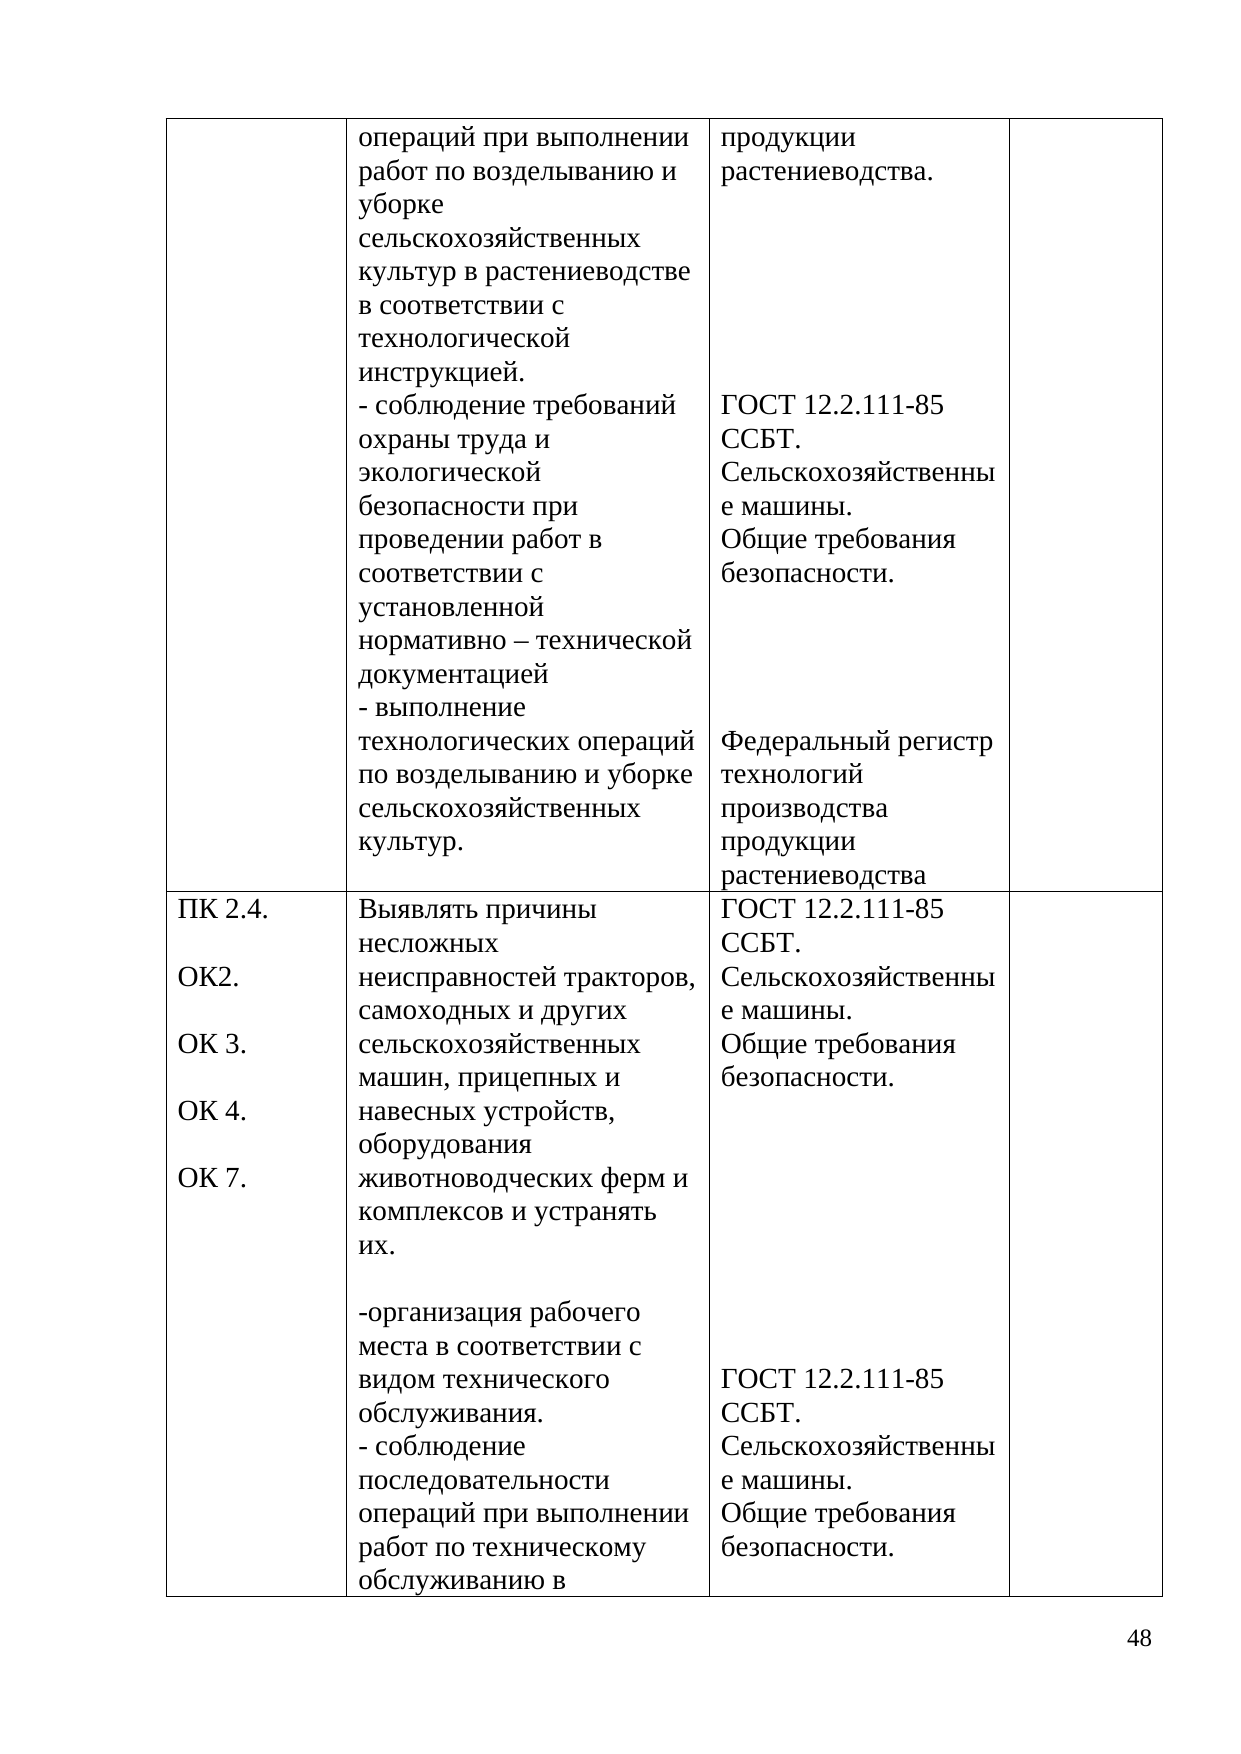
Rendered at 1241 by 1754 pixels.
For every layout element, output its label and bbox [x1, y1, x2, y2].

table_cell [347, 892, 709, 1596]
table_cell [167, 119, 346, 891]
table_cell [710, 892, 1009, 1596]
table_cell [1010, 119, 1162, 891]
table_cell [1010, 892, 1162, 1596]
table_cell [710, 119, 1009, 891]
table_cell [347, 119, 709, 891]
table_cell [167, 892, 346, 1596]
